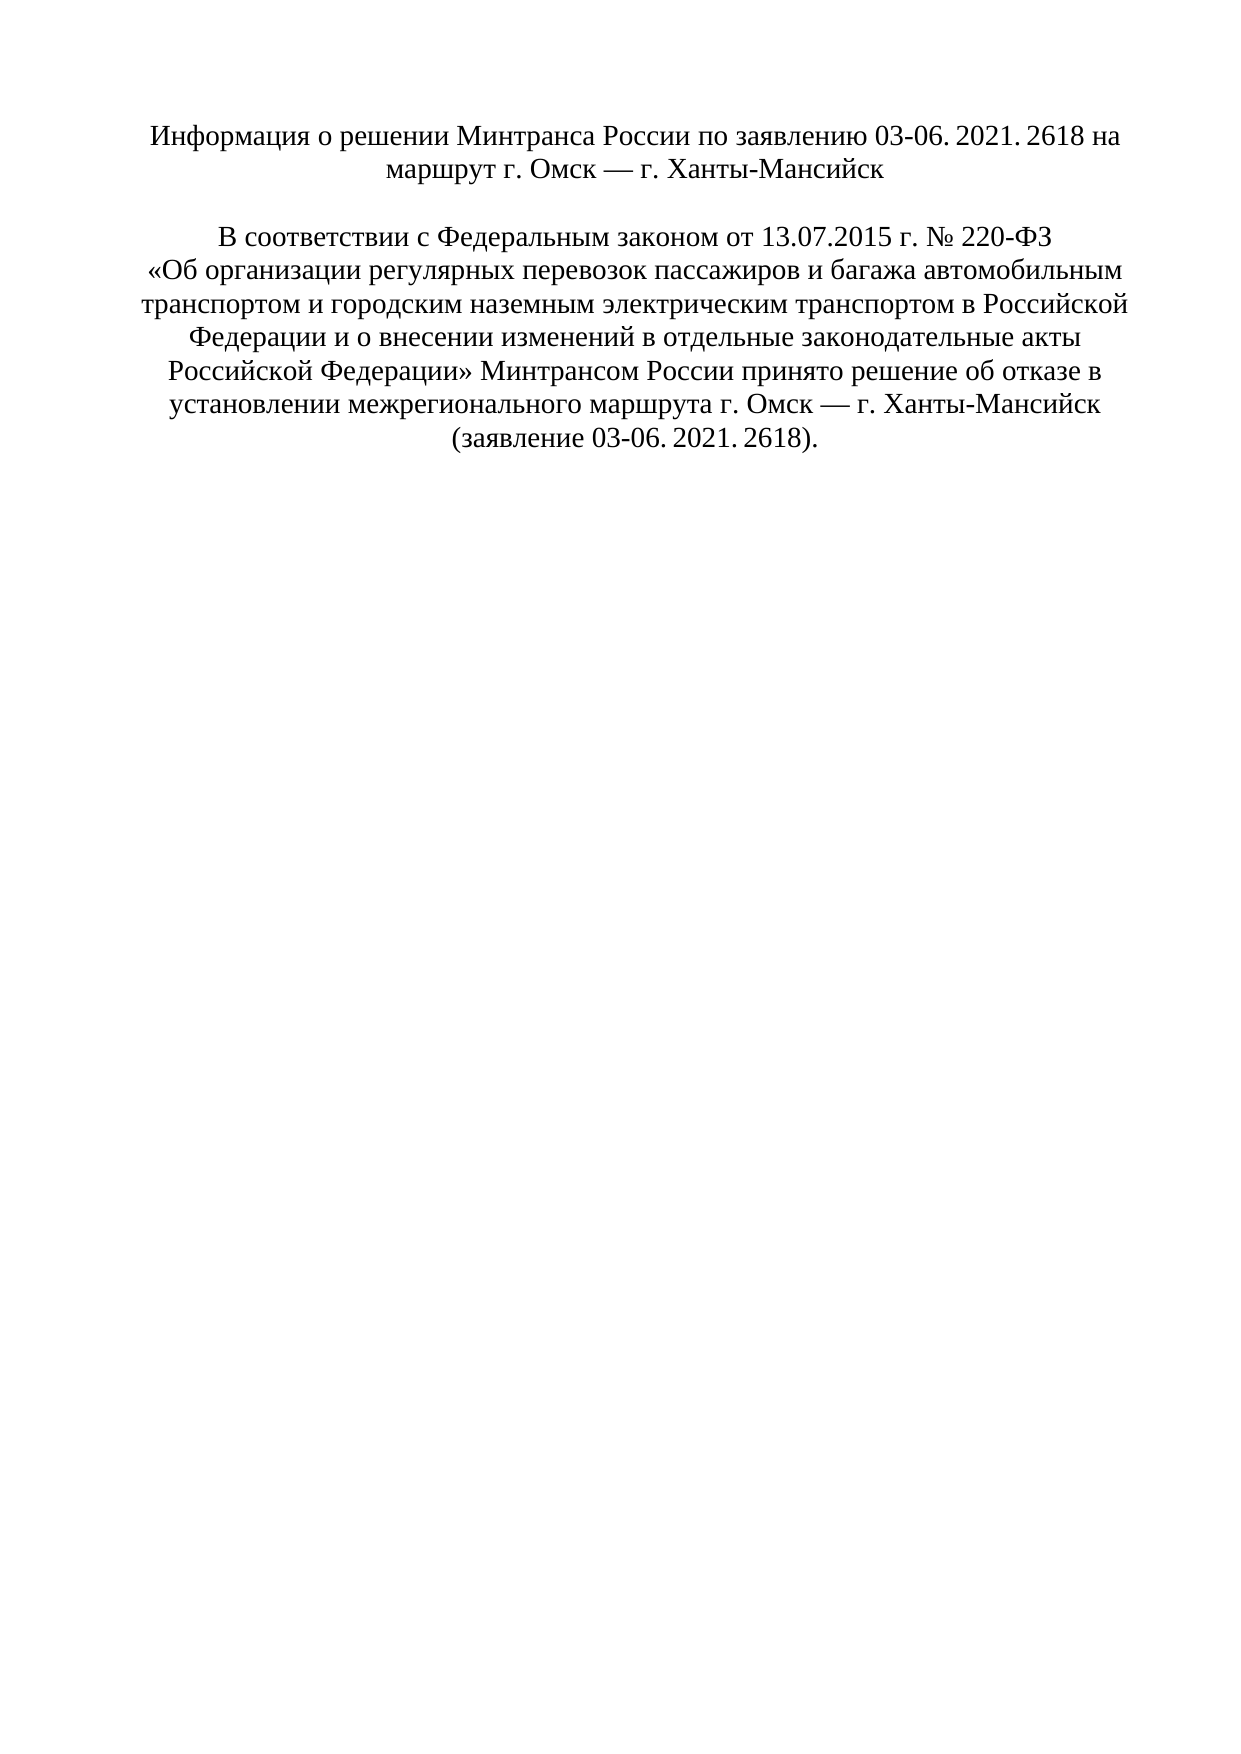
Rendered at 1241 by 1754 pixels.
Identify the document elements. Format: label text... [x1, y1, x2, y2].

text Информация о решении Минтранса России по заявлению 03-06. 2021. 2618 на маршрут г. Омск — г. Ханты-Мансийск [118, 118, 1152, 185]
text В соответствии с Федеральным законом от 13.07.2015 г. № 220-ФЗ «Об организации регулярных перевозок пассажиров и багажа автомобильным транспортом и городским наземным электрическим транспортом в Российской Федерации и о внесении изменений в отдельные законодательные акты Российской Федерации» Минтрансом России принято решение об отказе в установлении межрегионального маршрута г. Омск — г. Ханты-Мансийск (заявление 03-06. 2021. 2618). [118, 219, 1152, 453]
